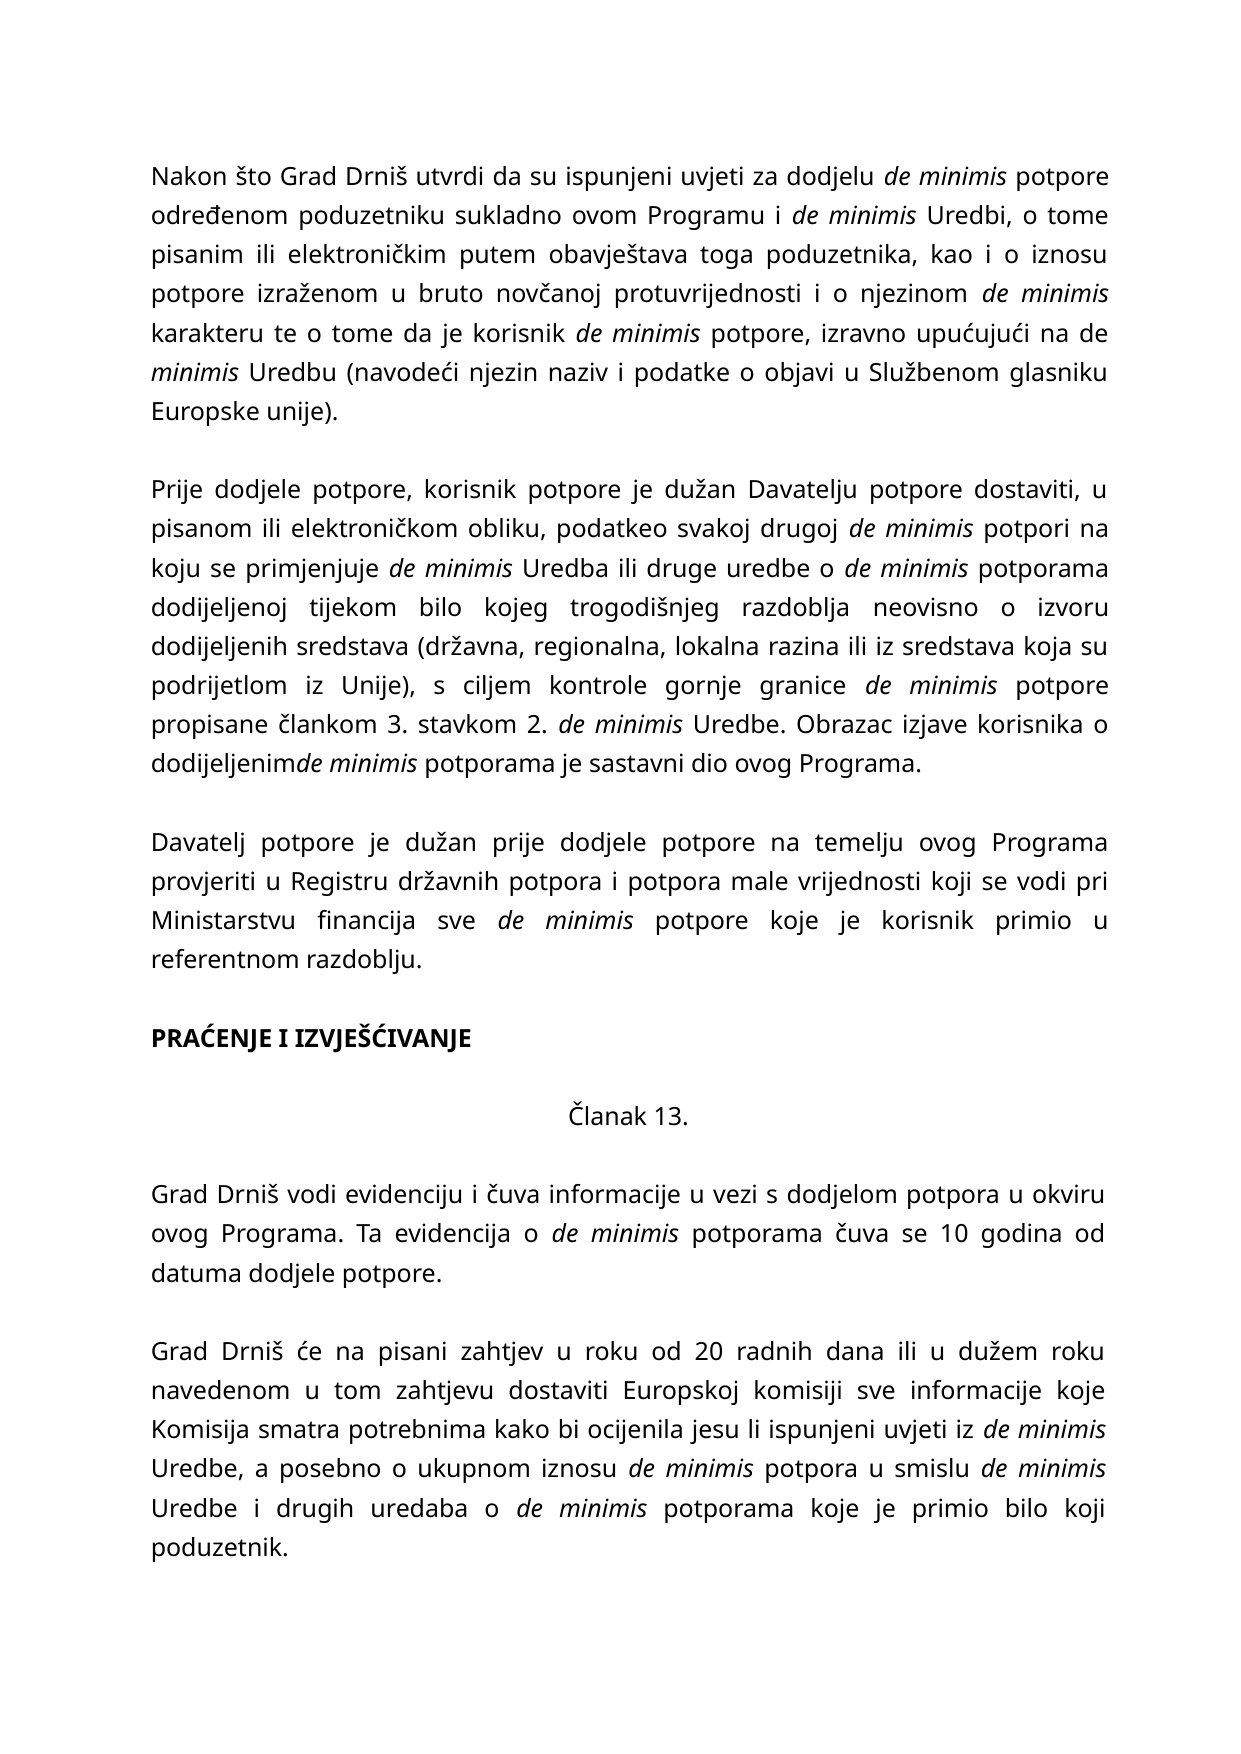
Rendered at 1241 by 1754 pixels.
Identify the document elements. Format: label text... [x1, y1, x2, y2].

text Prije dodjele potpore, korisnik potpore je dužan Davatelju potpore dostaviti, u pisanom ili elektroničkom obliku, podatkeo svakoj drugoj de minimis potpori na koju se primjenjuje de minimis Uredba ili druge uredbe o de minimis potporama dodijeljenoj tijekom bilo kojeg trogodišnjeg razdoblja neovisno o izvoru dodijeljenih sredstava (državna, regionalna, lokalna razina ili iz sredstava koja su podrijetlom iz Unije), s ciljem kontrole gornje granice de minimis potpore propisane člankom 3. stavkom 2. de minimis Uredbe. Obrazac izjave korisnika o dodijeljenimde minimis potporama je sastavni dio ovog Programa. [151, 472, 1109, 780]
text Nakon što Grad Drniš utvrdi da su ispunjeni uvjeti za dodjelu de minimis potpore određenom poduzetniku sukladno ovom Programu i de minimis Uredbi, o tome pisanim ili elektroničkim putem obavještava toga poduzetnika, kao i o iznosu potpore izraženom u bruto novčanoj protuvrijednosti i o njezinom de minimis karakteru te o tome da je korisnik de minimis potpore, izravno upućujući na de minimis Uredbu (navodeći njezin naziv i podatke o objavi u Službenom glasniku Europske unije). [151, 158, 1109, 428]
text Grad Drniš će na pisani zahtjev u roku od 20 radnih dana ili u dužem roku navedenom u tom zahtjevu dostaviti Europskoj komisiji sve informacije koje Komisija smatra potrebnima kako bi ocijenila jesu li ispunjeni uvjeti iz de minimis Uredbe, a posebno o ukupnom iznosu de minimis potpora u smislu de minimis Uredbe i drugih uredaba o de minimis potporama koje je primio bilo koji poduzetnik. [151, 1333, 1106, 1563]
text PRAĆENJE I IZVJEŠĆIVANJE [151, 1020, 1106, 1054]
text Grad Drniš vodi evidenciju i čuva informacije u vezi s dodjelom potpora u okviru ovog Programa. Ta evidencija o de minimis potporama čuva se 10 godina od datuma dodjele potpore. [151, 1177, 1106, 1289]
text Članak 13. [151, 1098, 1106, 1133]
text Davatelj potpore je dužan prije dodjele potpore na temelju ovog Programa provjeriti u Registru državnih potpora i potpora male vrijednosti koji se vodi pri Ministarstvu financija sve de minimis potpore koje je korisnik primio u referentnom razdoblju. [151, 824, 1109, 976]
